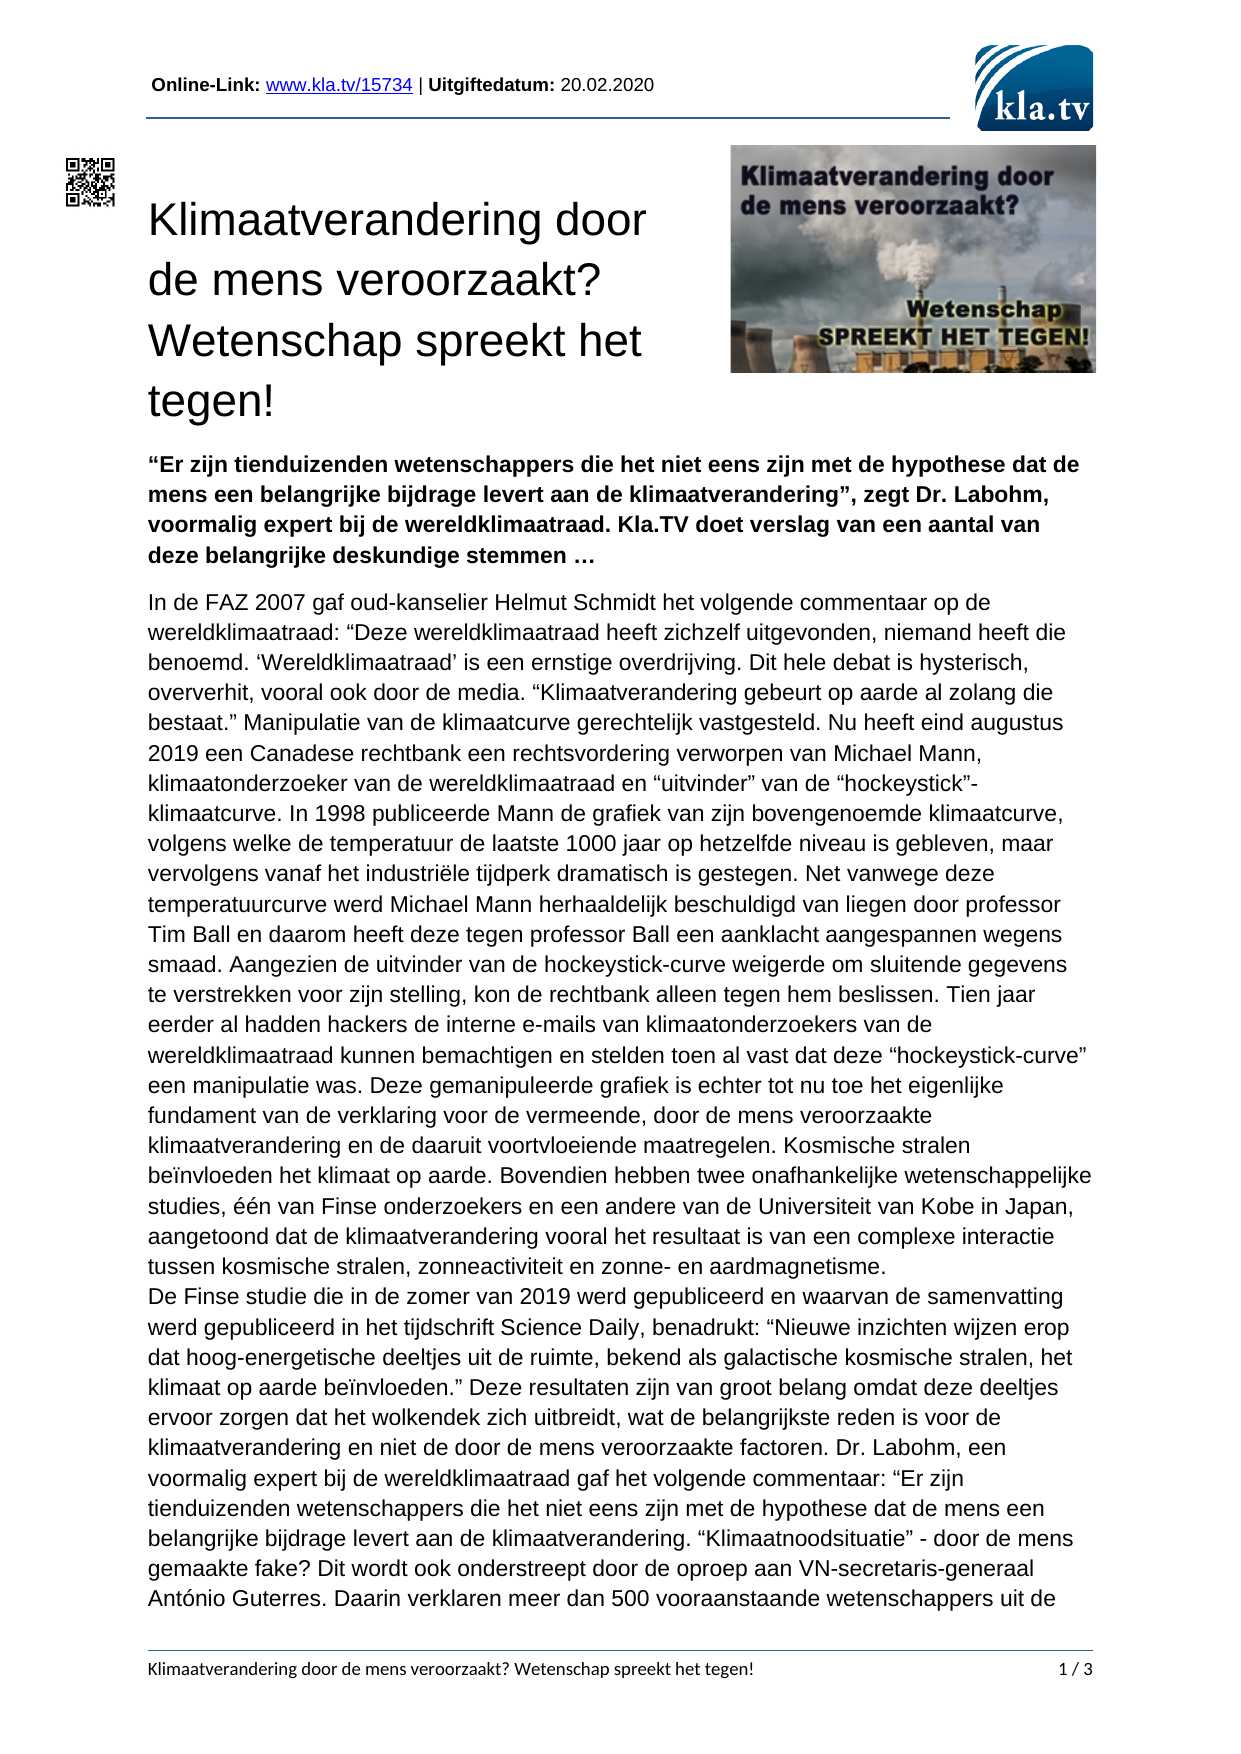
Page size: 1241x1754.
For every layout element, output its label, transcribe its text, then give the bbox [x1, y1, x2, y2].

text Klimaatverandering door de mens veroorzaakt? Wetenschap spreekt het tegen! [148, 192, 1093, 427]
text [148, 588, 1093, 1612]
text “Er zijn tienduizenden wetenschappers die het niet eens zijn met de hypothese dat de mens een belangrijke bijdrage levert aan de klimaatverandering”, zegt Dr. Labohm, voormalig expert bij de wereldklimaatraad. Kla.TV doet verslag van een aantal van deze belangrijke deskundige stemmen … [148, 451, 1093, 568]
